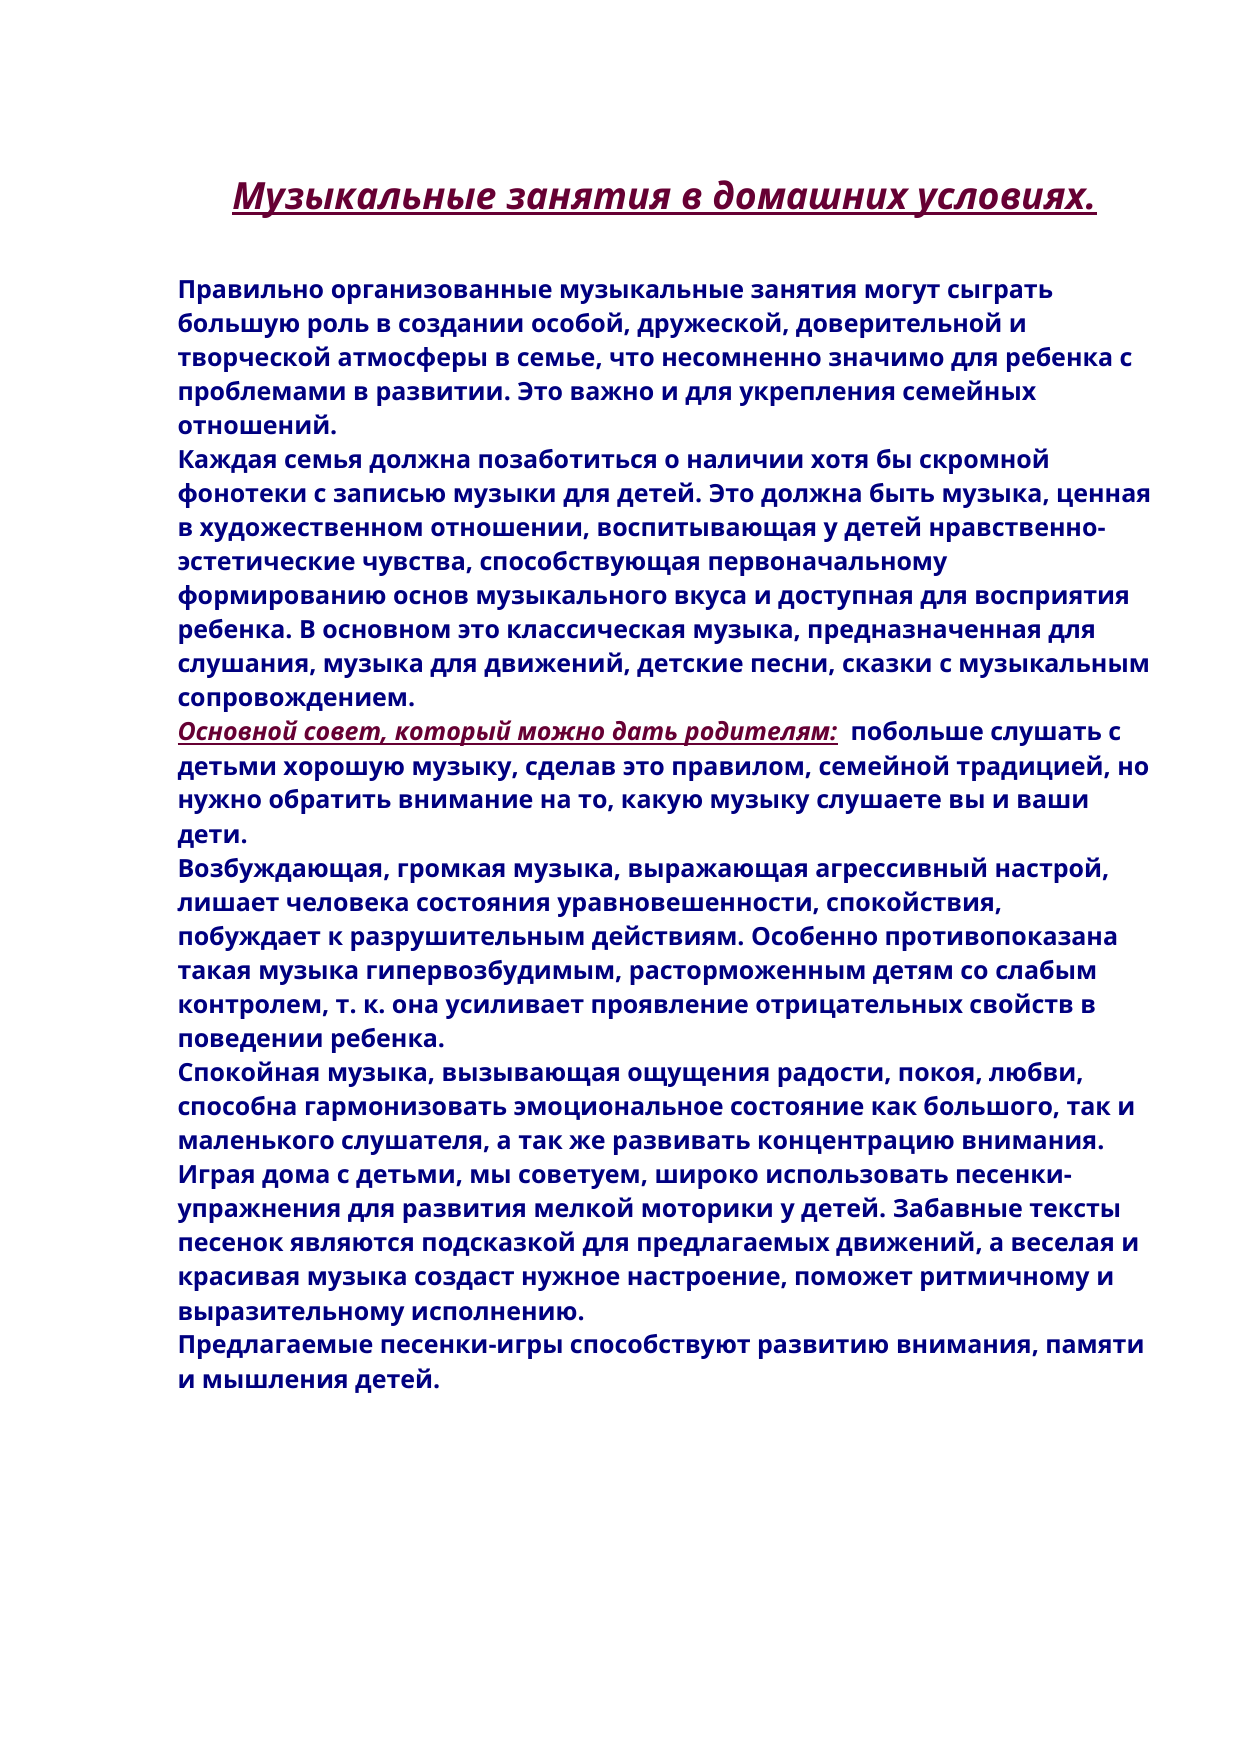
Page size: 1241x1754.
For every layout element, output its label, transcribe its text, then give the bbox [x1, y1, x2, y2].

text Возбуждающая, громкая музыка, выражающая агрессивный настрой, лишает человека состояния уравновешенности, спокойствия, побуждает к разрушительным действиям. Особенно противопоказана такая музыка гипервозбудимым, расторможенным детям со слабым контролем, т. к. она усиливает проявление отрицательных свойств в поведении ребенка. Спокойная музыка, вызывающая ощущения радости, покоя, любви, способна гармонизовать эмоциональное состояние как большого, так и маленького слушателя, а так же развивать концентрацию внимания. Играя дома с детьми, мы советуем, широко использовать песенки-упражнения для развития мелкой моторики у детей. Забавные тексты песенок являются подсказкой для предлагаемых движений, а веселая и красивая музыка создаст нужное настроение, поможет ритмичному и выразительному исполнению. [177, 850, 1152, 1327]
text Музыкальные занятия в домашних условиях. [177, 169, 1152, 220]
text Правильно организованные музыкальные занятия могут сыграть большую роль в создании особой, дружеской, доверительной и творческой атмосферы в семье, что несомненно значимо для ребенка с проблемами в развитии. Это важно и для укрепления семейных отношений. Каждая семья должна позаботиться о наличии хотя бы скромной фонотеки с записью музыки для детей. Это должна быть музыка, ценная в художественном отношении, воспитывающая у детей нравственно-эстетические чувства, способствующая первоначальному формированию основ музыкального вкуса и доступная для восприятия ребенка. В основном это классическая музыка, предназначенная для слушания, музыка для движений, детские песни, сказки с музыкальным сопровождением. Основной совет, который можно дать родителям: побольше слушать с детьми хорошую музыку, сделав это правилом, семейной традицией, но нужно обратить внимание на то, какую музыку слушаете вы и ваши дети. [177, 220, 1152, 850]
text Предлагаемые песенки-игры способствуют развитию внимания, памяти и мышления детей. [177, 1327, 1152, 1395]
